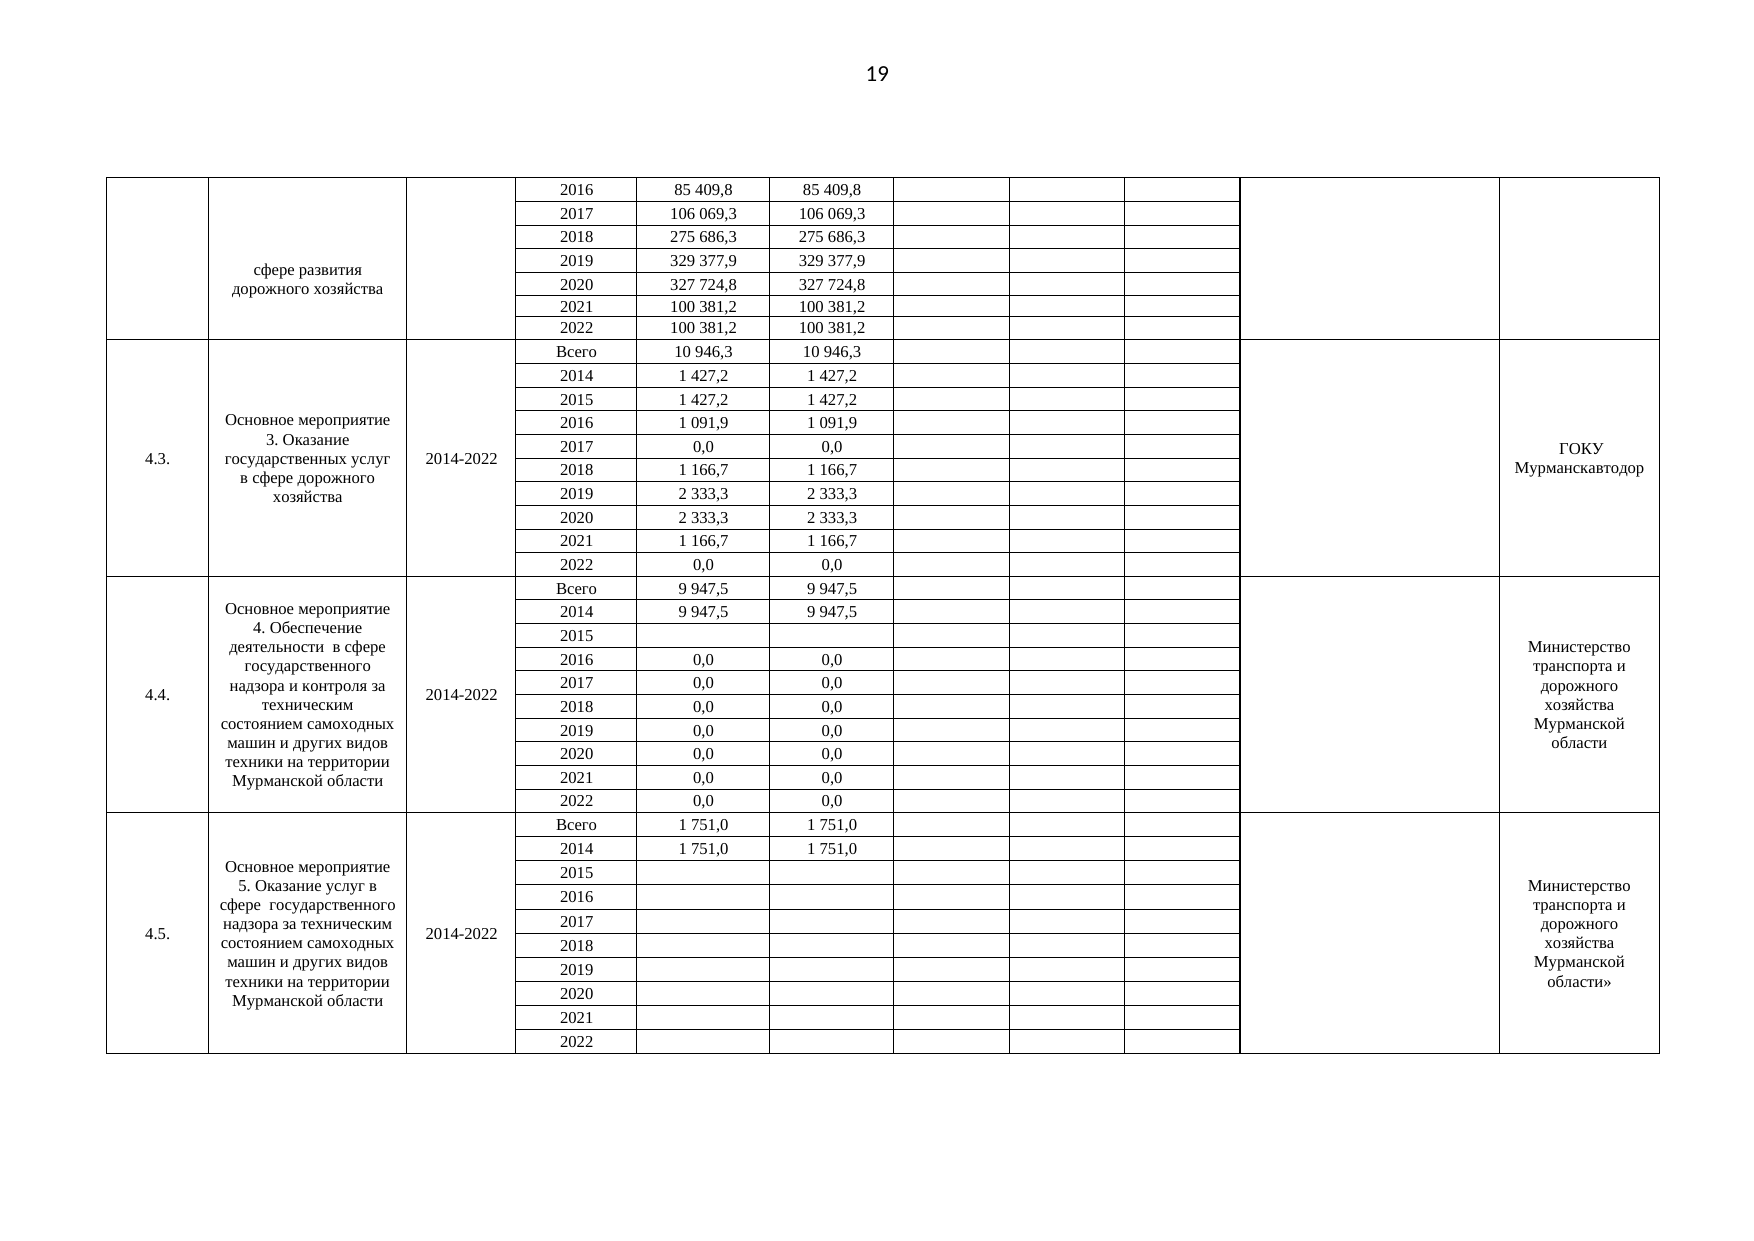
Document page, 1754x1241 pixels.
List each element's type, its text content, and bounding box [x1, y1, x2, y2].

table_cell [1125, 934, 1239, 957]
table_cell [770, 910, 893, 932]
table_cell [894, 249, 1009, 272]
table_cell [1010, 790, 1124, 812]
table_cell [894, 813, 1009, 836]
table_cell 327 724,8 [637, 273, 769, 295]
table_cell [1125, 553, 1239, 576]
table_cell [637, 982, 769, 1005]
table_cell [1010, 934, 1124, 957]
table_cell [1010, 459, 1124, 481]
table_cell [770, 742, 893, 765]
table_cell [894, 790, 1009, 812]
table_cell [1125, 364, 1239, 387]
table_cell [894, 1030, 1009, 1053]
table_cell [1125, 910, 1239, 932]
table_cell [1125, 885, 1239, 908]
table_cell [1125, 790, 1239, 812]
table_cell 2 333,3 [770, 506, 893, 528]
table_cell 2018 [516, 459, 636, 481]
table_cell [1010, 411, 1124, 434]
table_cell 0,0 [637, 435, 769, 457]
table_cell 2021 [516, 530, 636, 552]
table_cell 275 686,3 [770, 226, 893, 248]
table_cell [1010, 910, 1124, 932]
table_cell [1010, 553, 1124, 576]
table_cell 2022 [516, 317, 636, 339]
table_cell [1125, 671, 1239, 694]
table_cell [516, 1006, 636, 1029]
table_cell 100 381,2 [637, 296, 769, 316]
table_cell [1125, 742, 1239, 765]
table_cell 100 381,2 [637, 317, 769, 339]
table_cell 4.3. [107, 340, 208, 576]
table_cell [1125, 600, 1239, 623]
table_cell [1125, 459, 1239, 481]
table_cell 1 091,9 [637, 411, 769, 434]
table_cell 4.4. [107, 577, 208, 812]
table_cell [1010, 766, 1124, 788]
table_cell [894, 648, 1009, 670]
table_cell 1 091,9 [770, 411, 893, 434]
table_cell 2 333,3 [637, 482, 769, 505]
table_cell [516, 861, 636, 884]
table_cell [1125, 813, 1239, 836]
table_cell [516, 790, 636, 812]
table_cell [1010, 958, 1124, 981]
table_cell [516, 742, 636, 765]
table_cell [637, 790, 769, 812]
table_cell 329 377,9 [637, 249, 769, 272]
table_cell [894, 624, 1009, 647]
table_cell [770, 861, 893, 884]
table_cell [1010, 506, 1124, 528]
table_cell [894, 459, 1009, 481]
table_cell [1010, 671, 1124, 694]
table_cell 106 069,3 [770, 202, 893, 224]
table_cell 1 166,7 [637, 459, 769, 481]
table_cell [1125, 411, 1239, 434]
table_cell 1 166,7 [770, 530, 893, 552]
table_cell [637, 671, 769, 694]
table_cell [1125, 482, 1239, 505]
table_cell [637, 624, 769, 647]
table_cell [1010, 296, 1124, 316]
table_cell 1 427,2 [770, 388, 893, 410]
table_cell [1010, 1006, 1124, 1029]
table_cell 2016 [516, 178, 636, 201]
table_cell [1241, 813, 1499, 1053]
table_cell [1125, 506, 1239, 528]
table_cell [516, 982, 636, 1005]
table_cell [1125, 388, 1239, 410]
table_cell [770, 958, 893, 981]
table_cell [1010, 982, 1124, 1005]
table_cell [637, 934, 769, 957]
table_cell [894, 506, 1009, 528]
table_cell [1010, 340, 1124, 363]
table_cell [1125, 317, 1239, 339]
table_cell [894, 435, 1009, 457]
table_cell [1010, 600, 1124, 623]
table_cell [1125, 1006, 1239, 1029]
table_cell 2 333,3 [770, 482, 893, 505]
table_cell 2020 [516, 273, 636, 295]
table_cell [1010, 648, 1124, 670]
table_cell Всего [516, 340, 636, 363]
table_cell [894, 273, 1009, 295]
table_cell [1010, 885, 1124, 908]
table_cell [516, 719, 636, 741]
table_cell 2016 [516, 411, 636, 434]
table_cell [894, 411, 1009, 434]
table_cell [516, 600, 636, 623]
table_cell 0,0 [770, 553, 893, 576]
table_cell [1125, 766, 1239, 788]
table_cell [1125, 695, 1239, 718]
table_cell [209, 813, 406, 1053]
table_cell [1010, 249, 1124, 272]
table_cell 85 409,8 [637, 178, 769, 201]
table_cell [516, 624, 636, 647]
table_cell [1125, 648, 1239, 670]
table_cell 2 333,3 [637, 506, 769, 528]
table_cell [894, 482, 1009, 505]
table_cell 327 724,8 [770, 273, 893, 295]
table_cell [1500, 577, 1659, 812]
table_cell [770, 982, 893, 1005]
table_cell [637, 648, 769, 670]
table_cell [1010, 364, 1124, 387]
table_cell [1010, 577, 1124, 599]
table_cell 2017 [516, 435, 636, 457]
table_cell [894, 296, 1009, 316]
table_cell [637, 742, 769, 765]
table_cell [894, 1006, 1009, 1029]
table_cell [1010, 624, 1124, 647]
table_cell [894, 202, 1009, 224]
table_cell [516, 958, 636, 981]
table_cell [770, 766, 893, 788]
table_cell [1010, 317, 1124, 339]
table_cell [1125, 273, 1239, 295]
table_cell [1125, 296, 1239, 316]
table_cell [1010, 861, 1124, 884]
table_cell [1125, 178, 1239, 201]
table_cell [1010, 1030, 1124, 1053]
table_cell [1010, 202, 1124, 224]
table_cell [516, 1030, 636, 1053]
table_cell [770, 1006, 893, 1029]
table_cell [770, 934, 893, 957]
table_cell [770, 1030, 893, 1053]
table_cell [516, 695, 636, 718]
table_cell [894, 530, 1009, 552]
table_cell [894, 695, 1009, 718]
table_cell 9 947,5 [770, 577, 893, 599]
table_cell [894, 226, 1009, 248]
table_cell [1010, 178, 1124, 201]
table_cell ГОКУ Мурманскавтодор [1500, 340, 1659, 576]
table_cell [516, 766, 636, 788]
table_cell [1010, 435, 1124, 457]
table_cell 2015 [516, 388, 636, 410]
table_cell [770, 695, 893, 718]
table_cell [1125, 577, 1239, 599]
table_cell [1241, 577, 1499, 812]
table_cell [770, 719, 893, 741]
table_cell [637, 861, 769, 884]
table_cell 2014 [516, 364, 636, 387]
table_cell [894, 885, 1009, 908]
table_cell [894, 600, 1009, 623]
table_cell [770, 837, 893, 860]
table_cell 1 427,2 [770, 364, 893, 387]
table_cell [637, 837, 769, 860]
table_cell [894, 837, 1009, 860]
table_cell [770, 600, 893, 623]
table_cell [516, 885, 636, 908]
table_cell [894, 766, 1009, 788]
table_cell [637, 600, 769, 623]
table_cell 100 381,2 [770, 296, 893, 316]
table_cell 10 946,3 [637, 340, 769, 363]
table_cell 2021 [516, 296, 636, 316]
table_cell 2022 [516, 553, 636, 576]
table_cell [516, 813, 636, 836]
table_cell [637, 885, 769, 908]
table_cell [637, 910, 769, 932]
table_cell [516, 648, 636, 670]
table_cell 2019 [516, 482, 636, 505]
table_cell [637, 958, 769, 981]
table_cell [1010, 388, 1124, 410]
table_cell [1125, 249, 1239, 272]
table_cell [1010, 482, 1124, 505]
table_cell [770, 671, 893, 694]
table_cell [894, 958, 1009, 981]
table_cell 106 069,3 [637, 202, 769, 224]
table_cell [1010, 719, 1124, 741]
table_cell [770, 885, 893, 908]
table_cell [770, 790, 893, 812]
table_cell [894, 178, 1009, 201]
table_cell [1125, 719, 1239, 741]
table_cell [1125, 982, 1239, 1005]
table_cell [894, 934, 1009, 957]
table_cell [894, 317, 1009, 339]
table_cell 2014-2022 [407, 577, 515, 812]
table_cell 2017 [516, 202, 636, 224]
table_cell 1 166,7 [770, 459, 893, 481]
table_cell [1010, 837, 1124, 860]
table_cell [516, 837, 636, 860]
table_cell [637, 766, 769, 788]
table_cell 1 166,7 [637, 530, 769, 552]
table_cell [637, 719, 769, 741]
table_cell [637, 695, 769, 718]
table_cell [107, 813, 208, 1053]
table_cell 2014-2022 [407, 340, 515, 576]
table_cell 9 947,5 [637, 577, 769, 599]
table_cell 0,0 [637, 553, 769, 576]
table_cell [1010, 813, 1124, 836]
table_cell 1 427,2 [637, 364, 769, 387]
table_cell [894, 364, 1009, 387]
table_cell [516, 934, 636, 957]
table_cell [1125, 530, 1239, 552]
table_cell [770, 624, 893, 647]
table_cell 10 946,3 [770, 340, 893, 363]
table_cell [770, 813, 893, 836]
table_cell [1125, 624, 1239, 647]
table_cell 2019 [516, 249, 636, 272]
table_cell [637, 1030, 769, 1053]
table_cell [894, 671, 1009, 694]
table_cell [1010, 530, 1124, 552]
table_cell [894, 553, 1009, 576]
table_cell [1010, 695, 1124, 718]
table_cell [1125, 435, 1239, 457]
table_cell [1010, 226, 1124, 248]
table_cell [894, 388, 1009, 410]
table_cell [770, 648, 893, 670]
table_cell [1241, 340, 1499, 576]
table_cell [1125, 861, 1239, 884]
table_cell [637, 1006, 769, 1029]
table_cell Основное мероприятие 4. Обеспечение деятельности в сфере государственного надзора и контроля за техническим состоянием самоходных машин и других видов техники на территории Мурманской области [209, 577, 406, 812]
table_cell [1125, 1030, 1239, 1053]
table_cell [894, 340, 1009, 363]
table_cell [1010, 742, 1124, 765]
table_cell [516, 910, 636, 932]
table_cell 100 381,2 [770, 317, 893, 339]
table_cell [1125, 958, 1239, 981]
table_cell [1125, 340, 1239, 363]
table_cell 85 409,8 [770, 178, 893, 201]
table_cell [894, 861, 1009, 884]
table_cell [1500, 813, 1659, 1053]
table_cell [1125, 202, 1239, 224]
table_cell 329 377,9 [770, 249, 893, 272]
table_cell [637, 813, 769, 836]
table_cell Всего [516, 577, 636, 599]
table_cell Основное мероприятие 3. Оказание государственных услуг в сфере дорожного хозяйства [209, 340, 406, 576]
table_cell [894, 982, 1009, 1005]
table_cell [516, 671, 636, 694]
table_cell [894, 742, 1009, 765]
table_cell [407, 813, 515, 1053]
table_cell 2020 [516, 506, 636, 528]
table_cell [1010, 273, 1124, 295]
table_cell 1 427,2 [637, 388, 769, 410]
table_cell [1125, 226, 1239, 248]
table_cell [894, 577, 1009, 599]
table_cell 0,0 [770, 435, 893, 457]
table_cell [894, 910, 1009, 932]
table_cell 275 686,3 [637, 226, 769, 248]
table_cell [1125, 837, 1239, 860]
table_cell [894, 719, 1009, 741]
table_cell 2018 [516, 226, 636, 248]
